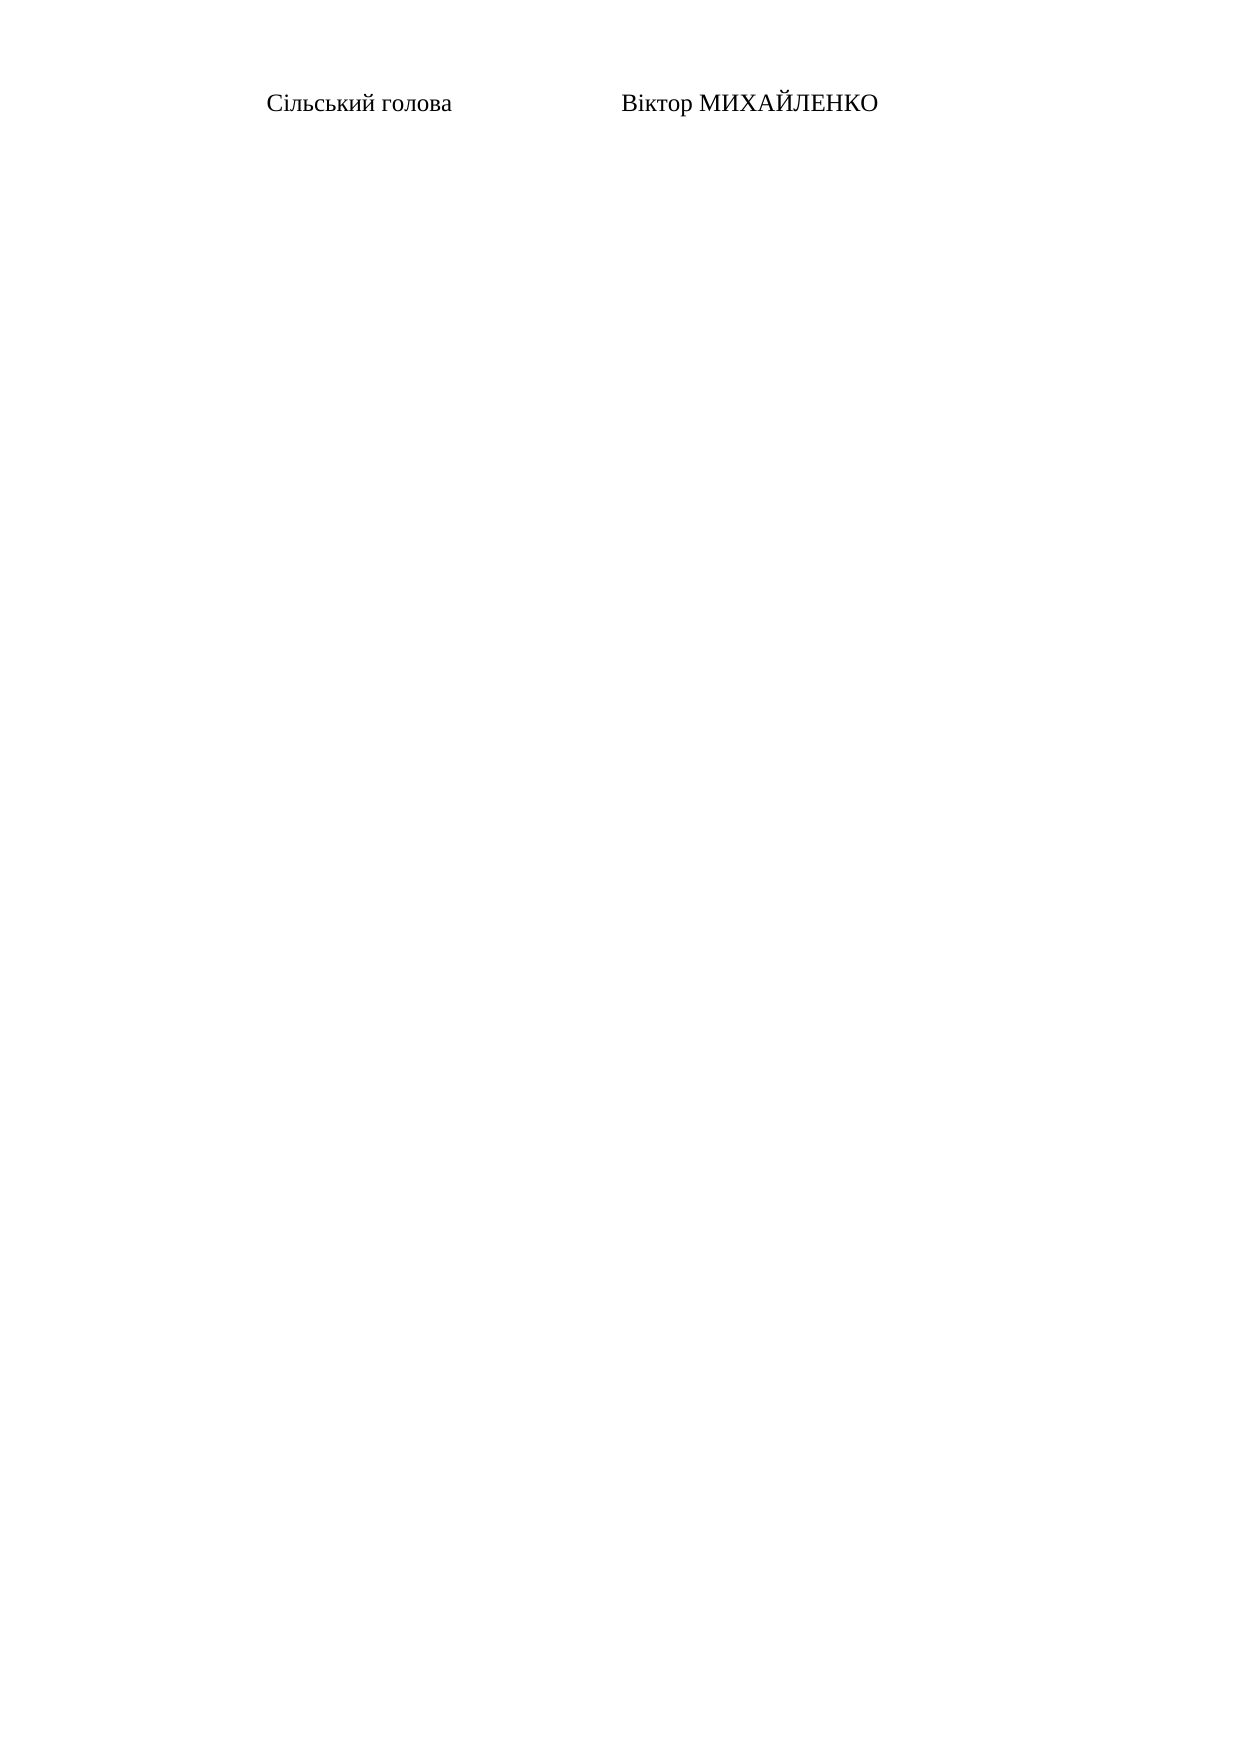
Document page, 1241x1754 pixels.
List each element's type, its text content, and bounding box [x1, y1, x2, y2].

text Сільський голова Віктор МИХАЙЛЕНКО [148, 88, 1152, 117]
